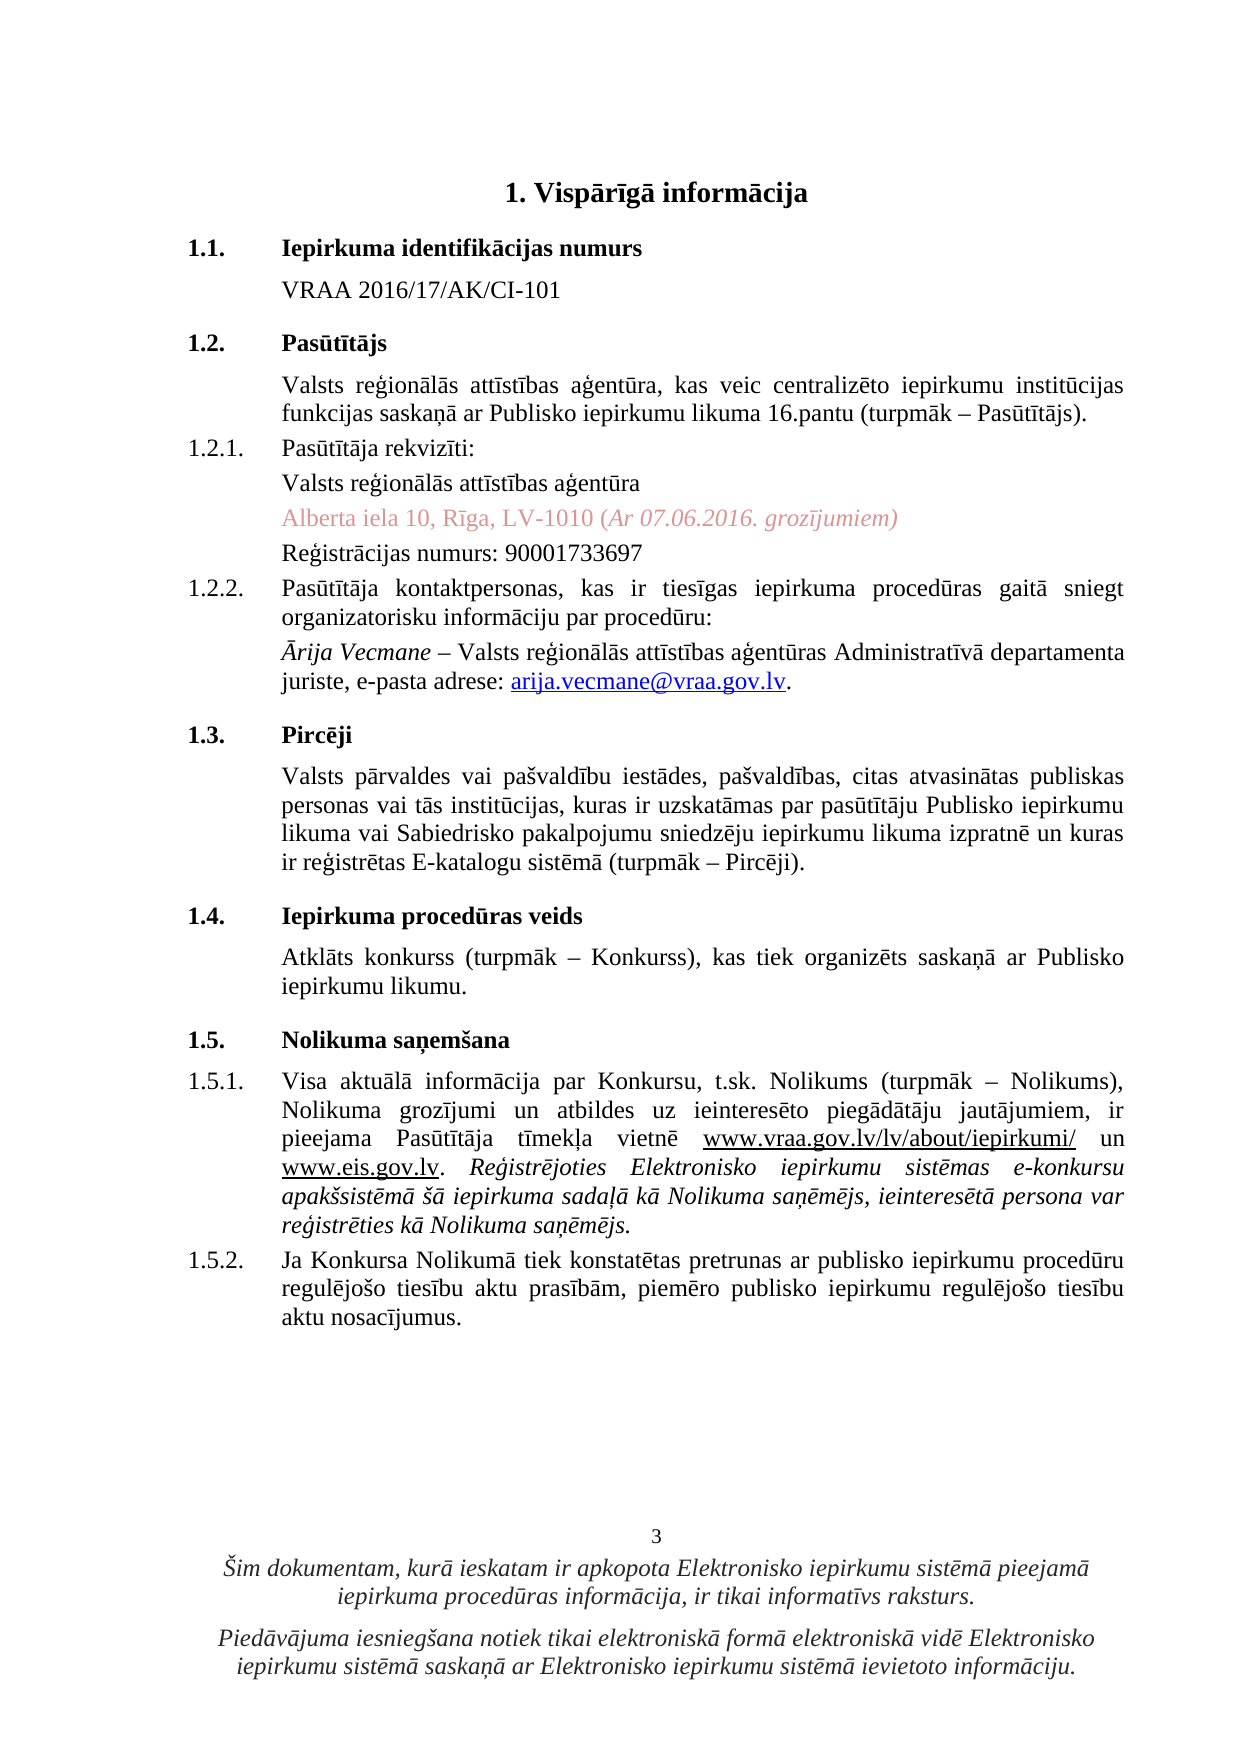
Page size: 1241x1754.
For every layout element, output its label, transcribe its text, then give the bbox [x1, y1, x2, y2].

text Valsts pārvaldes vai pašvaldību iestādes, pašvaldības, citas atvasinātas publiskas personas vai tās institūcijas, kuras ir uzskatāmas par pasūtītāju Publisko iepirkumu likuma vai Sabiedrisko pakalpojumu sniedzēju iepirkumu likuma izpratnē un kuras ir reģistrētas E-katalogu sistēmā (turpmāk – Pircēji). [281, 761, 1125, 876]
text 1.5.1. Visa aktuālā informācija par Konkursu, t.sk. Nolikums (turpmāk – Nolikums), Nolikuma grozījumi un atbildes uz ieinteresēto piegādātāju jautājumiem, ir pieejama Pasūtītāja tīmekļa vietnē www.vraa.gov.lv/lv/about/iepirkumi/ un www.eis.gov.lv. Reģistrējoties Elektronisko iepirkumu sistēmas e-konkursu apakšsistēmā šā iepirkuma sadaļā kā Nolikuma saņēmējs, ieinteresētā persona var reģistrēties kā Nolikuma saņēmējs. [188, 1066, 1125, 1238]
text 1.2.2. Pasūtītāja kontaktpersonas, kas ir tiesīgas iepirkuma procedūras gaitā sniegt organizatorisku informāciju par procedūru: [188, 573, 1125, 631]
text Alberta iela 10, Rīga, LV-1010 (Ar 07.06.2016. grozījumiem) [262, 503, 1125, 532]
text Ārija Vecmane – Valsts reģionālās attīstības aģentūras Administratīvā departamenta juriste, e-pasta adrese: arija.vecmane@vraa.gov.lv. [281, 637, 1125, 695]
text 1.2. Pasūtītājs [187, 328, 1125, 357]
text 1.5.2. Ja Konkursa Nolikumā tiek konstatētas pretrunas ar publisko iepirkumu procedūru regulējošo tiesību aktu prasībām, piemēro publisko iepirkumu regulējošo tiesību aktu nosacījumus. [188, 1245, 1125, 1331]
text 1.4. Iepirkuma procedūras veids [187, 901, 1125, 930]
text 1.5. Nolikuma saņemšana [187, 1025, 1125, 1053]
text 1.2.1. Pasūtītāja rekvizīti: [188, 433, 1125, 462]
text Reģistrācijas numurs: 90001733697 [281, 538, 1125, 567]
text Atklāts konkurss (turpmāk – Konkurss), kas tiek organizēts saskaņā ar Publisko iepirkumu likumu. [281, 942, 1125, 1000]
text Valsts reģionālās attīstības aģentūra [281, 468, 1125, 497]
text Valsts reģionālās attīstības aģentūra, kas veic centralizēto iepirkumu institūcijas funkcijas saskaņā ar Publisko iepirkumu likuma 16.pantu (turpmāk – Pasūtītājs). [188, 370, 1125, 427]
text VRAA 2016/17/AK/CI-101 [281, 275, 1125, 303]
text 1.3. Pircēji [187, 720, 1125, 748]
text 1.1. Iepirkuma identifikācijas numurs [187, 233, 1125, 262]
subtitle 1. Vispārīgā informācija [187, 175, 1125, 208]
